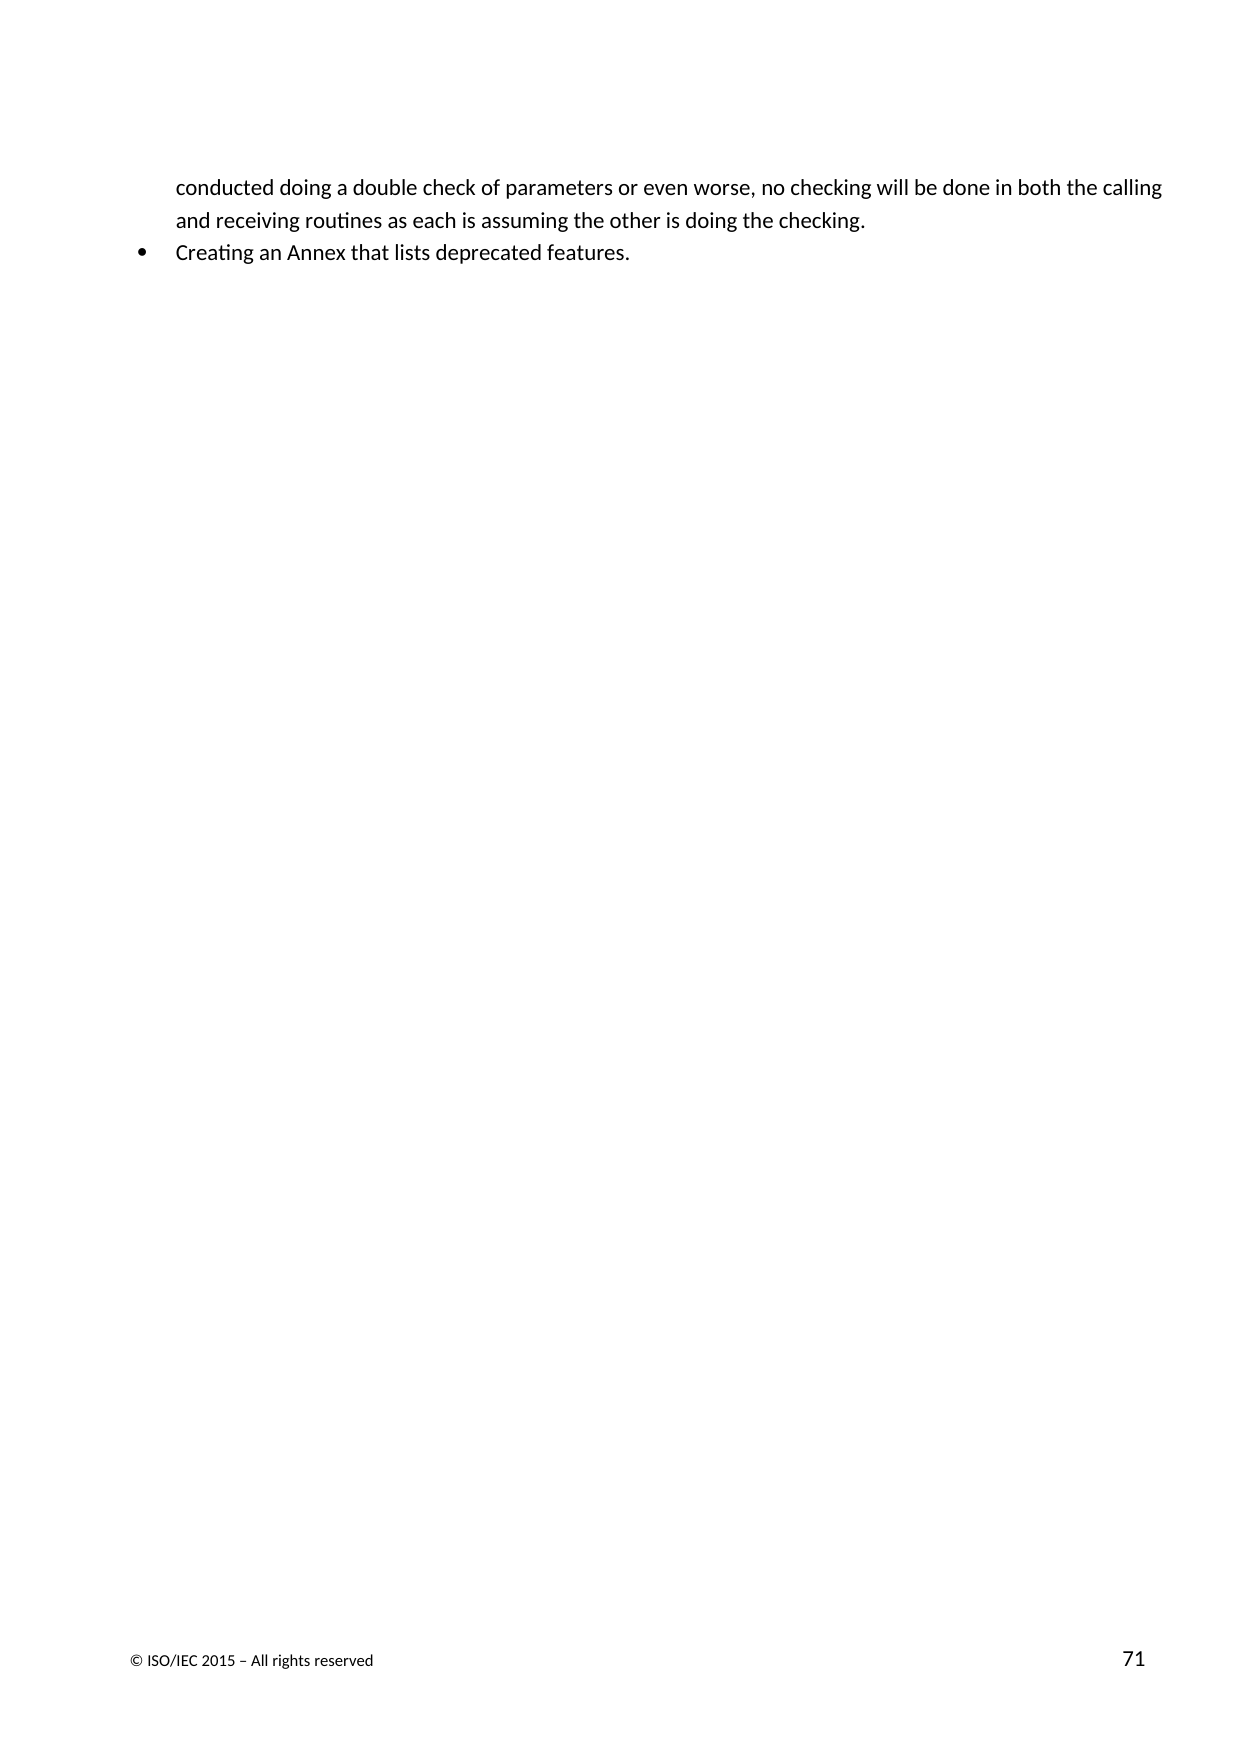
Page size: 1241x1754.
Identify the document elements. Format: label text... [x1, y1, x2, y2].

list Creating an Annex that lists deprecated features. [138, 238, 1164, 266]
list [138, 173, 1164, 234]
